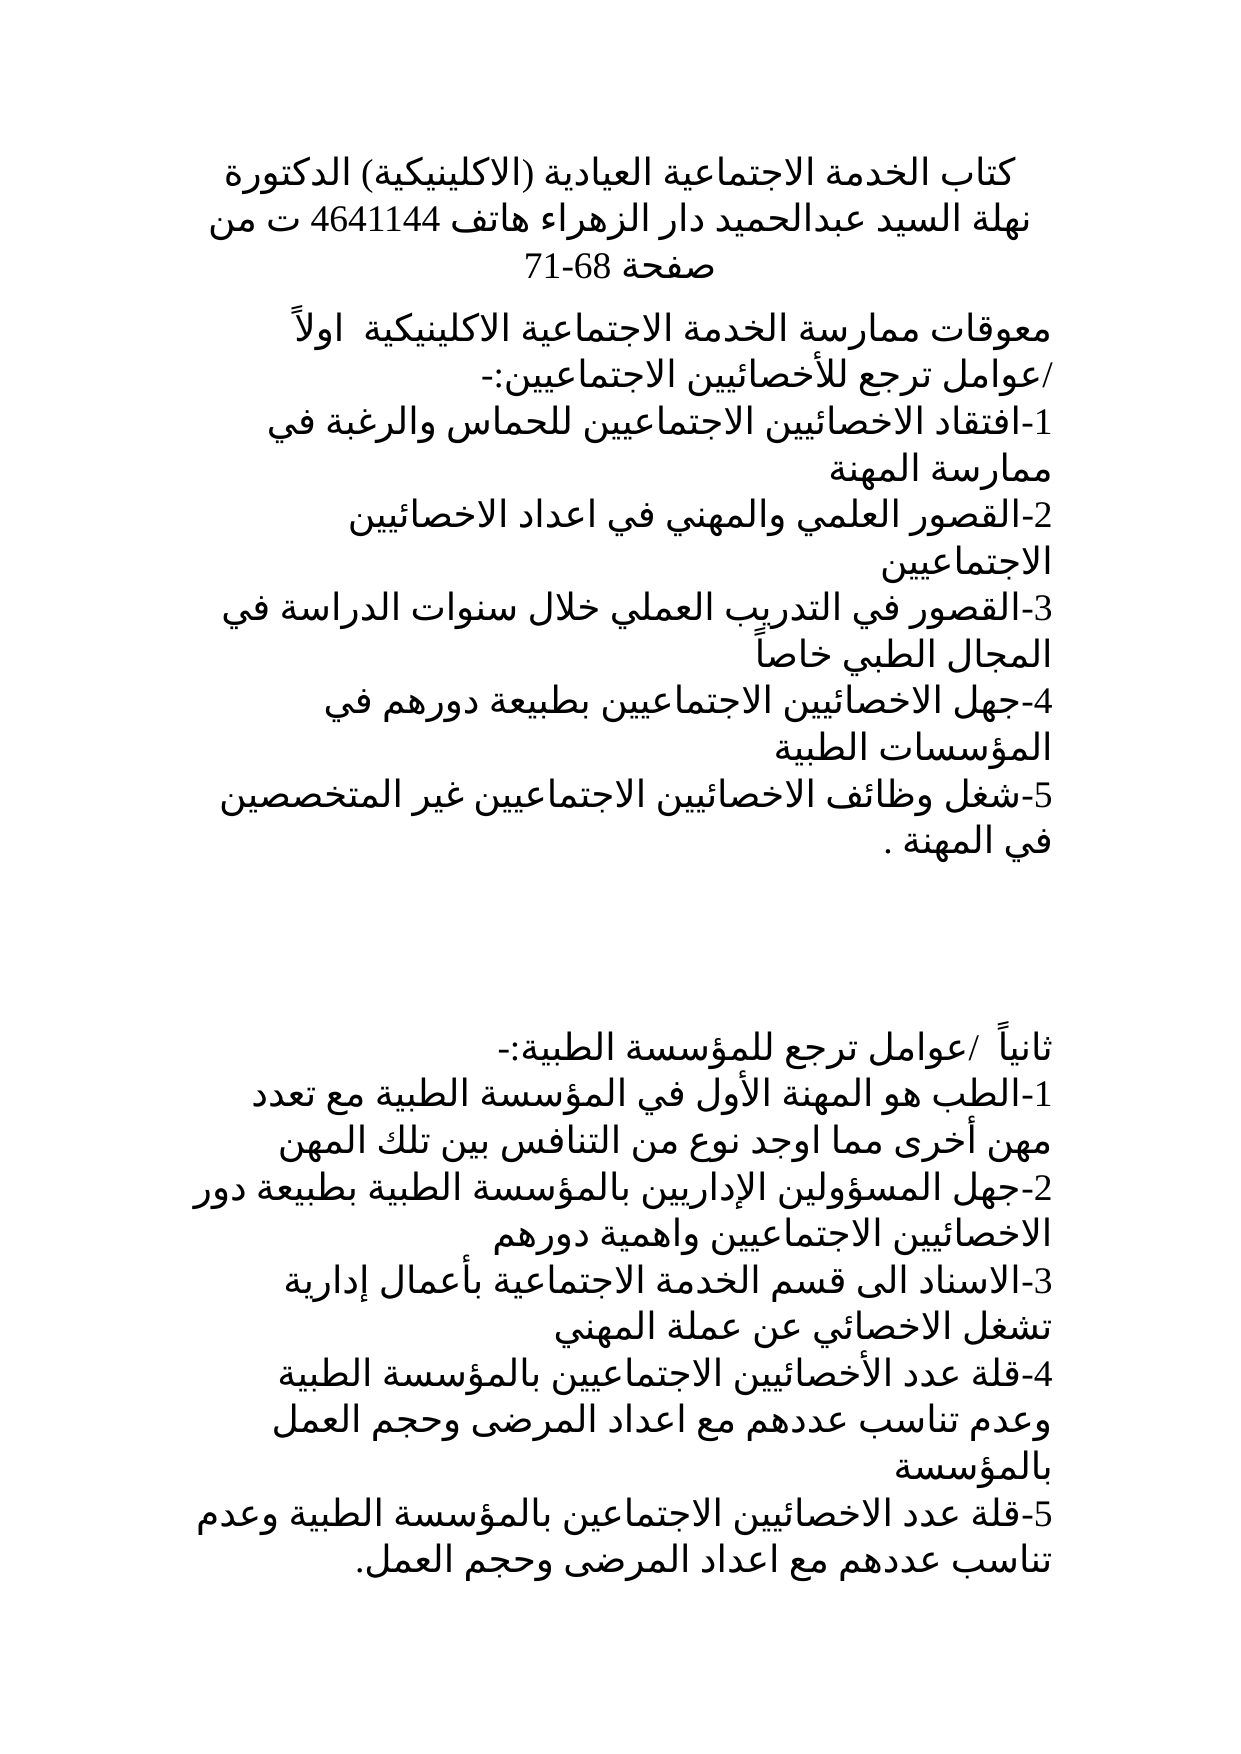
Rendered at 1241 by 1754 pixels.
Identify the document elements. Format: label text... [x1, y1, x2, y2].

text كتاب الخدمة الاجتماعية العيادية (الاكلينيكية) الدكتورة نهلة السيد عبدالحميد دار الزهراء هاتف 4641144 ت من صفحة 68-71 [187, 150, 1053, 286]
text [187, 1025, 1053, 1581]
text معوقات ممارسة الخدمة الاجتماعية الاكلينيكية اولاً /عوامل ترجع للأخصائيين الاجتماعيين:- 1-افتقاد الاخصائيين الاجتماعيين للحماس والرغبة في ممارسة المهنة 2-القصور العلمي والمهني في اعداد الاخصائيين الاجتماعيين 3-القصور في التدريب العملي خلال سنوات الدراسة في المجال الطبي خاصاً 4-جهل الاخصائيين الاجتماعيين بطبيعة دورهم في المؤسسات الطبية 5-شغل وظائف الاخصائيين الاجتماعيين غير المتخصصين في المهنة . [187, 306, 1053, 862]
